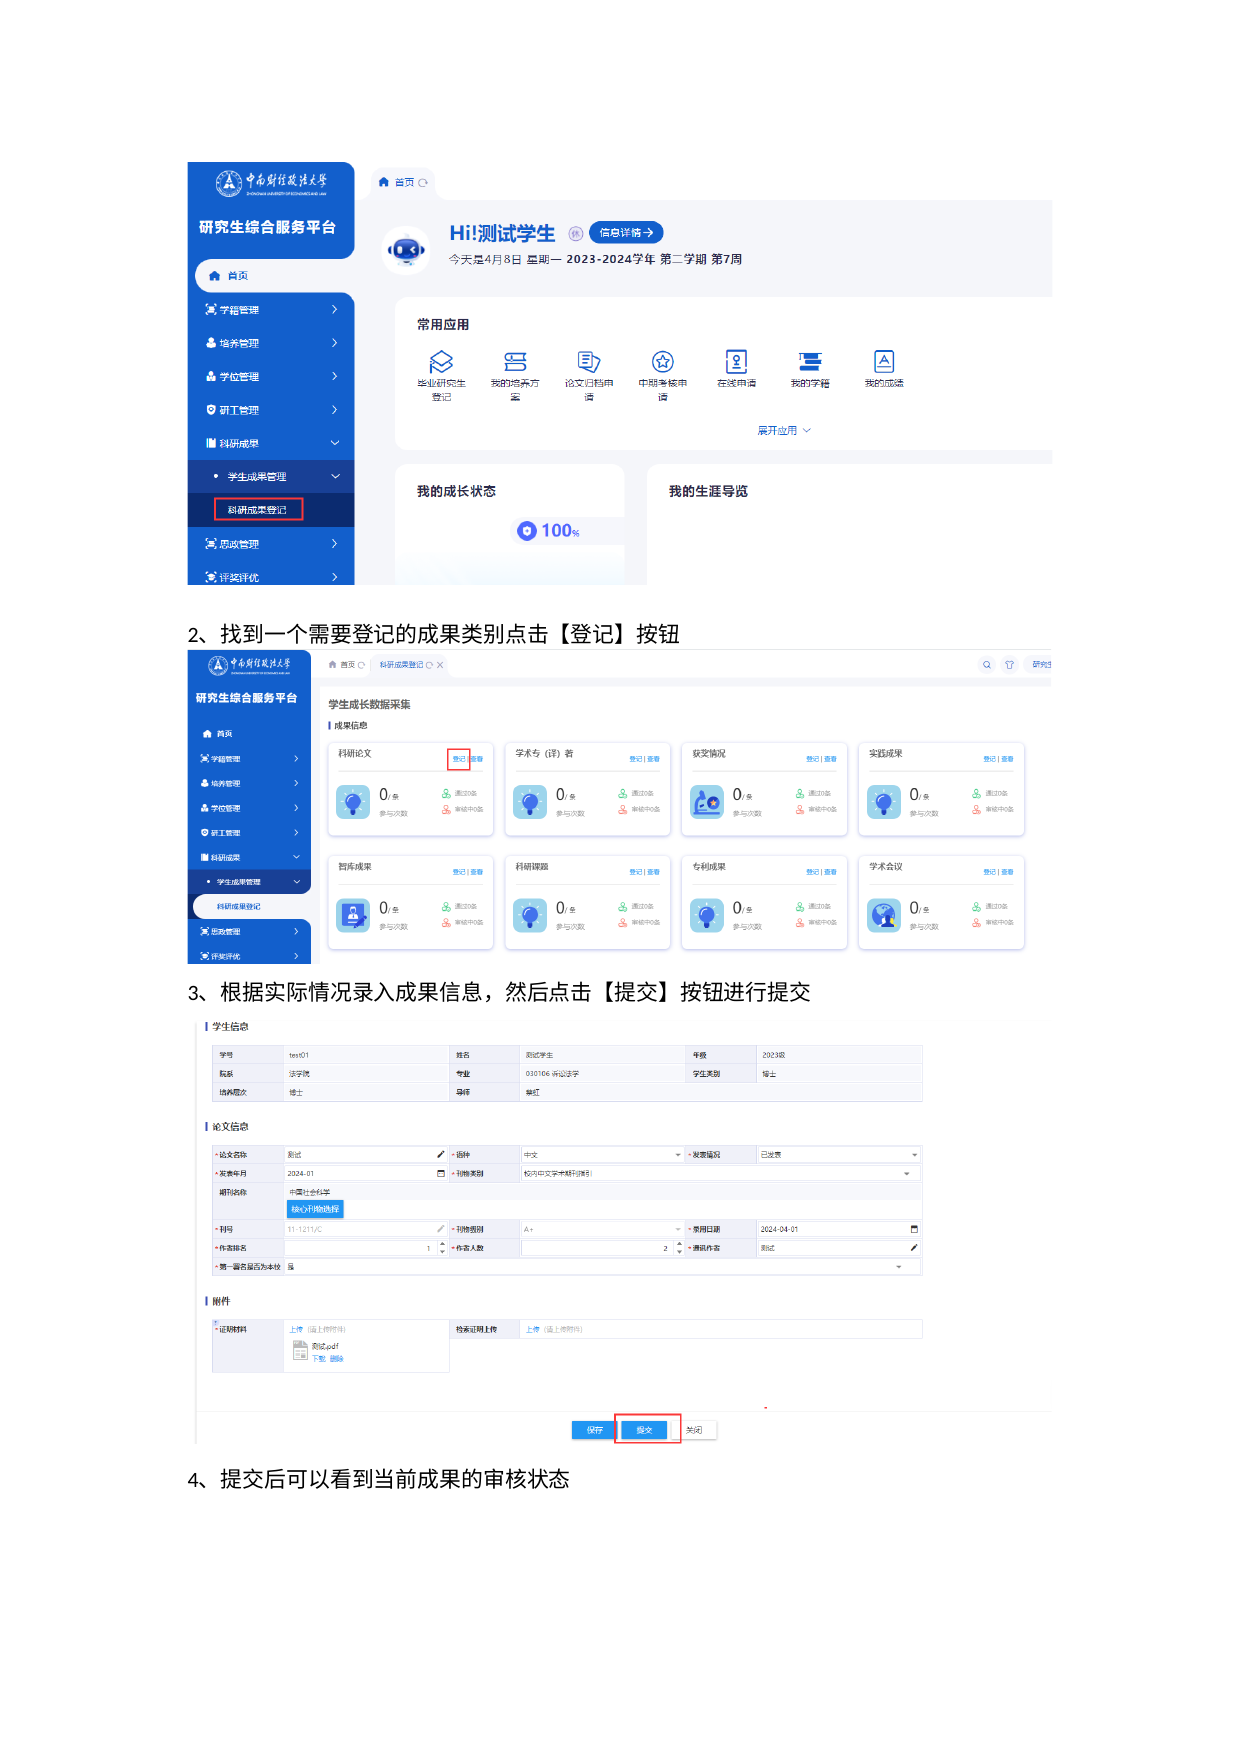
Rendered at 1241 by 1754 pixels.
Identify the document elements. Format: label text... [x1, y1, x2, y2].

list 4、提交后可以看到当前成果的审核状态 [187, 1462, 1053, 1494]
list 2、找到一个需要登记的成果类别点击【登记】按钮 [187, 617, 1053, 649]
picture [187, 162, 1053, 585]
picture [187, 649, 1052, 964]
picture [187, 1007, 1052, 1444]
list 3、根据实际情况录入成果信息，然后点击【提交】按钮进行提交 [187, 974, 1053, 1007]
